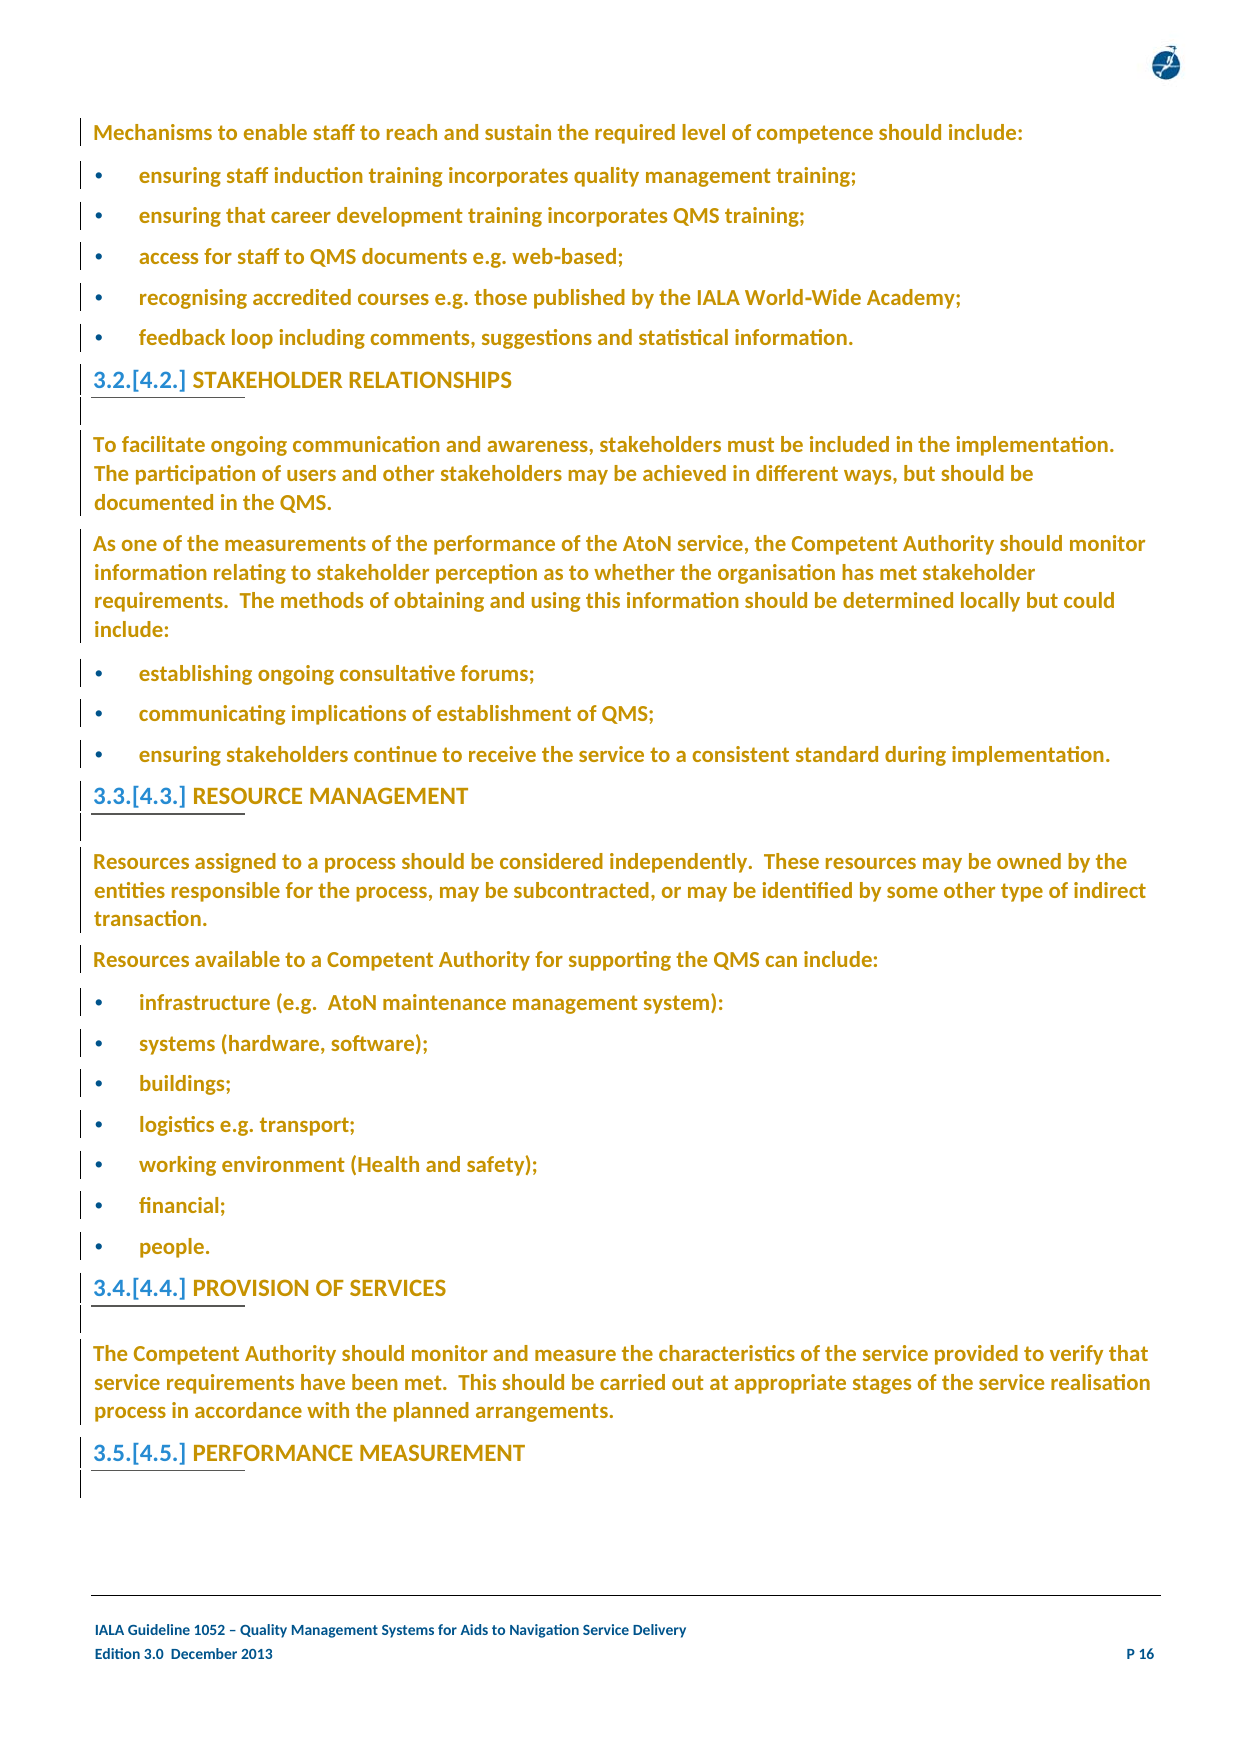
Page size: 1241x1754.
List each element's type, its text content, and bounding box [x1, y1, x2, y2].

list buildings; [94, 1069, 1158, 1097]
text To facilitate ongoing communication and awareness, stakeholders must be included in the implementation. The participation of users and other stakeholders may be achieved in different ways, but should be documented in the QMS. [93, 430, 1158, 516]
text Resources assigned to a process should be considered independently. These resources may be owned by the entities responsible for the process, may be subcontracted, or may be identified by some other type of indirect transaction. [93, 847, 1158, 933]
list access for staff to QMS documents e.g. web‐based; [94, 242, 1158, 270]
list communicating implications of establishment of QMS; [94, 699, 1158, 727]
list ensuring staff induction training incorporates quality management training; [94, 161, 1158, 189]
text Resources available to a Competent Authority for supporting the QMS can include: [93, 945, 1158, 973]
list people. [94, 1232, 1158, 1260]
list financial; [94, 1191, 1158, 1219]
list establishing ongoing consultative forums; [94, 659, 1158, 687]
list recognising accredited courses e.g. those published by the IALA World‐Wide Academy; [94, 283, 1158, 311]
list infrastructure (e.g. AtoN maintenance management system): [94, 988, 1158, 1016]
subtitle STAKEHOLDER RELATIONSHIPS [93, 364, 1158, 395]
list feedback loop including comments, suggestions and statistical information. [94, 323, 1158, 352]
list logistics e.g. transport; [94, 1110, 1158, 1138]
list ensuring that career development training incorporates QMS training; [94, 202, 1158, 230]
text The Competent Authority should monitor and measure the characteristics of the service provided to verify that service requirements have been met. This should be carried out at appropriate stages of the service realisation process in accordance with the planned arrangements. [93, 1339, 1158, 1424]
subtitle PROVISION OF SERVICES [93, 1272, 1158, 1303]
picture [1120, 0, 1238, 114]
list systems (hardware, software); [94, 1029, 1158, 1057]
text As one of the measurements of the performance of the AtoN service, the Competent Authority should monitor information relating to stakeholder perception as to whether the organisation has met stakeholder requirements. The methods of obtaining and using this information should be determined locally but could include: [93, 529, 1158, 643]
subtitle RESOURCE MANAGEMENT [93, 781, 1158, 811]
subtitle PERFORMANCE MEASUREMENT [93, 1437, 1158, 1468]
list ensuring stakeholders continue to receive the service to a consistent standard during implementation. [94, 740, 1158, 768]
text Mechanisms to enable staff to reach and sustain the required level of competence should include: [93, 118, 1158, 146]
list working environment (Health and safety); [94, 1151, 1158, 1179]
